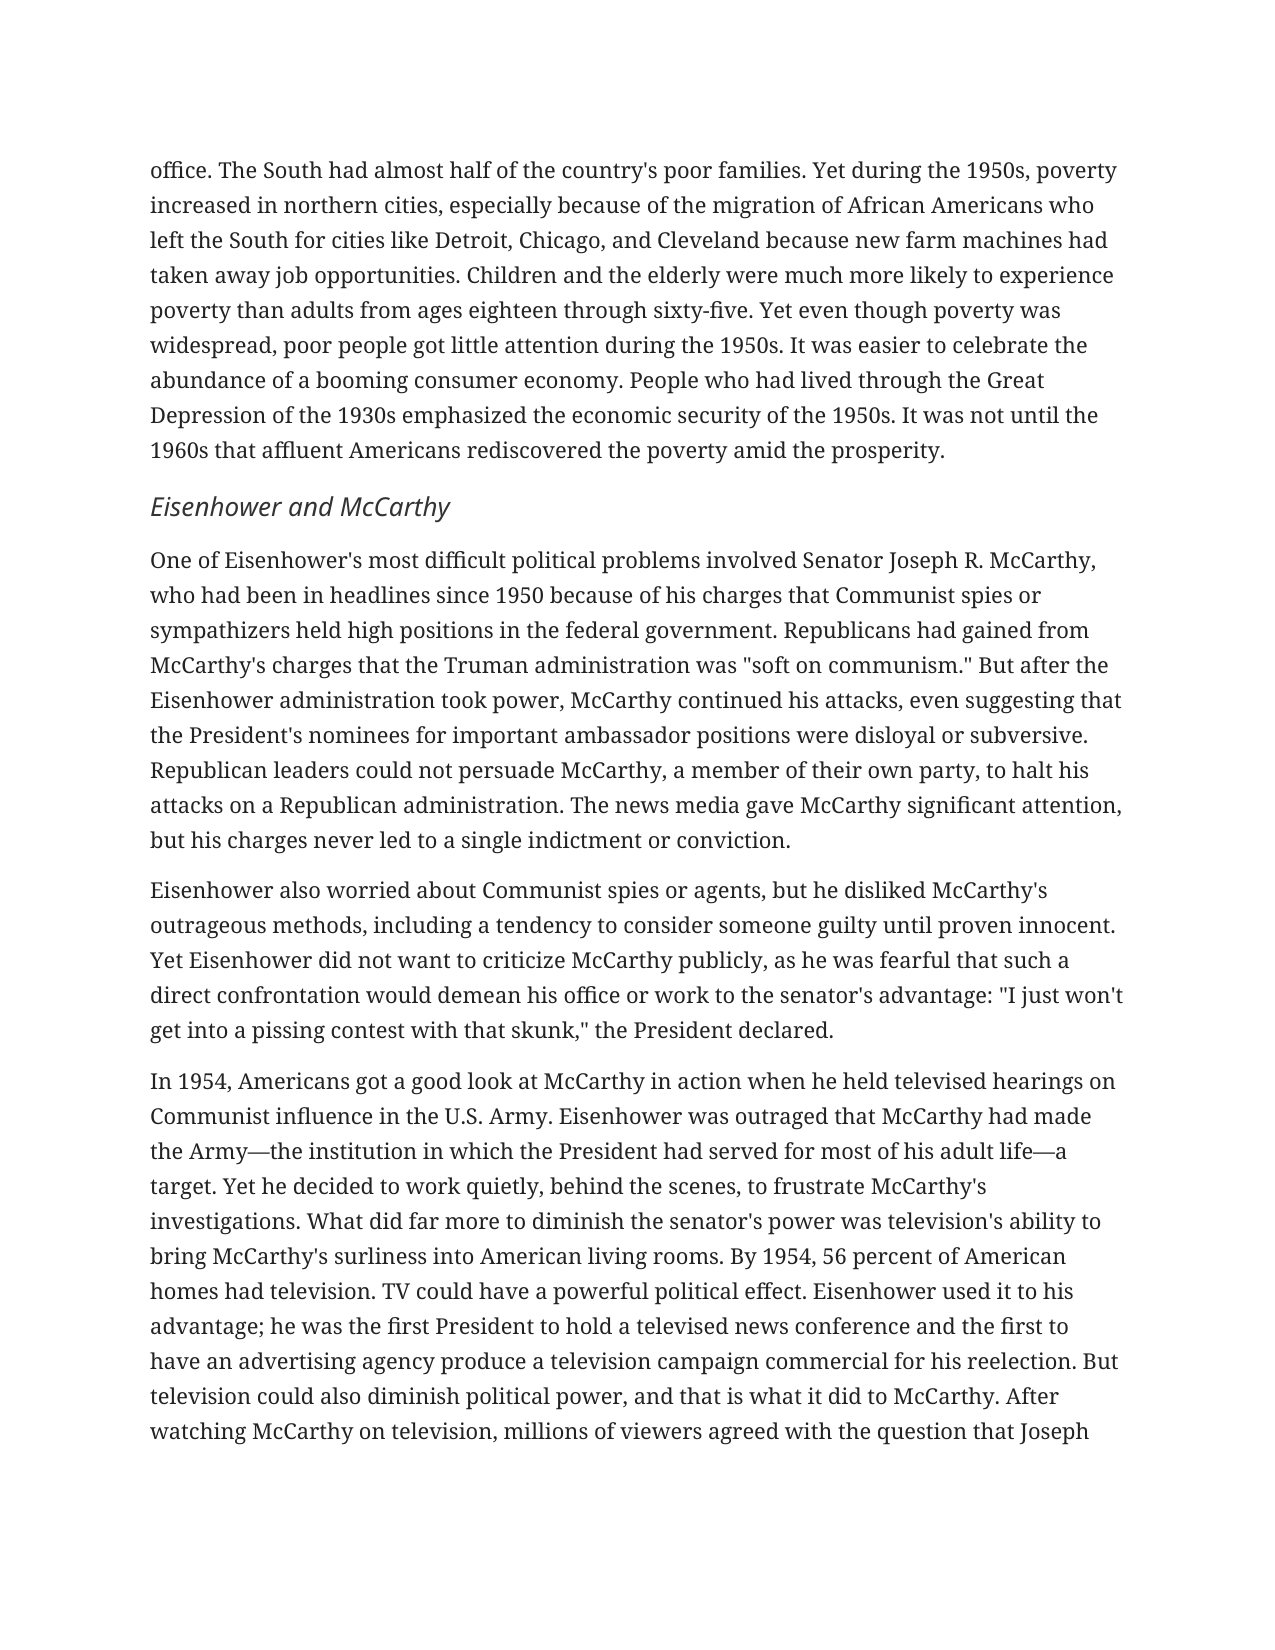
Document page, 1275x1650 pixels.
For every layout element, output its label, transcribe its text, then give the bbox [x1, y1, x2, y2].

subtitle Eisenhower and McCarthy [150, 488, 1125, 524]
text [150, 150, 1125, 465]
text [150, 1061, 1125, 1446]
text One of Eisenhower's most difficult political problems involved Senator Joseph R. McCarthy, who had been in headlines since 1950 because of his charges that Communist spies or sympathizers held high positions in the federal government. Republicans had gained from McCarthy's charges that the Truman administration was "soft on communism." But after the Eisenhower administration took power, McCarthy continued his attacks, even suggesting that the President's nominees for important ambassador positions were disloyal or subversive. Republican leaders could not persuade McCarthy, a member of their own party, to halt his attacks on a Republican administration. The news media gave McCarthy significant attention, but his charges never led to a single indictment or conviction. [150, 539, 1125, 854]
text Eisenhower also worried about Communist spies or agents, but he disliked McCarthy's outrageous methods, including a tendency to consider someone guilty until proven innocent. Yet Eisenhower did not want to criticize McCarthy publicly, as he was fearful that such a direct confrontation would demean his office or work to the senator's advantage: "I just won't get into a pissing contest with that skunk," the President declared. [150, 870, 1125, 1045]
